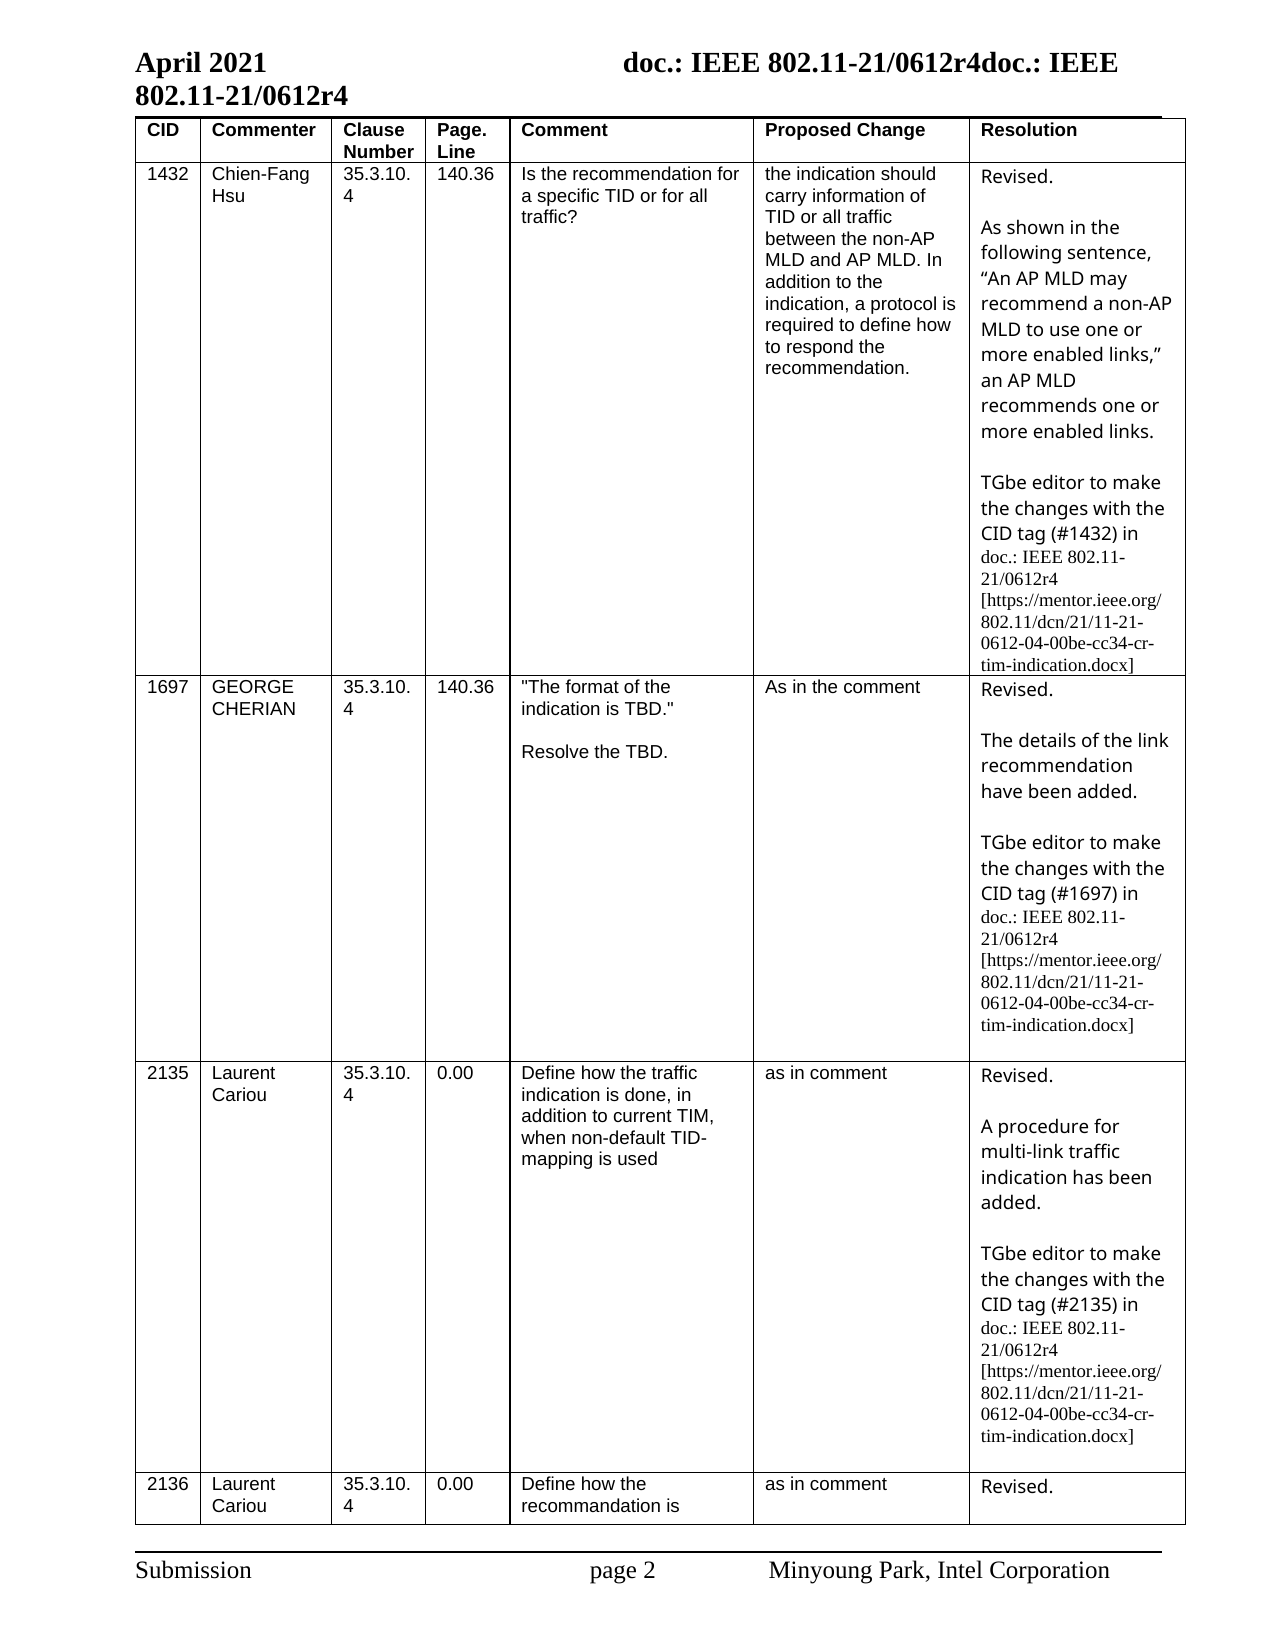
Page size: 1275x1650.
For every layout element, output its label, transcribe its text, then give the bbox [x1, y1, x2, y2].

table_cell Revised. As shown in the following sentence, “An AP MLD may recommend a non-AP MLD to use one or more enabled links,” an AP MLD recommends one or more enabled links. TGbe editor to make the changes with the CID tag (#1432) in [970, 163, 1185, 675]
table_header Proposed Change [754, 119, 969, 162]
table_cell 1697 [136, 676, 200, 1061]
table_cell Revised. A procedure for multi-link traffic indication has been added. TGbe editor to make the changes with the CID tag (#2135) in [970, 1062, 1185, 1472]
table_header Clause Number [332, 119, 425, 162]
table_header CID [136, 119, 200, 162]
table_cell as in comment [754, 1473, 969, 1524]
table_cell 35.3.10.4 [332, 1062, 425, 1472]
table_cell GEORGE CHERIAN [201, 676, 331, 1061]
table_cell 2136 [136, 1473, 200, 1524]
table_header Resolution [970, 119, 1185, 162]
table_cell as in comment [754, 1062, 969, 1472]
table_cell 140.36 [426, 163, 509, 675]
table_cell Laurent Cariou [201, 1062, 331, 1472]
table_cell As in the comment [754, 676, 969, 1061]
table_cell "The format of the indication is TBD." Resolve the TBD. [511, 676, 753, 1061]
table_cell 35.3.10.4 [332, 163, 425, 675]
table_cell the indication should carry information of TID or all traffic between the non-AP MLD and AP MLD. In addition to the indication, a protocol is required to define how to respond the recommendation. [754, 163, 969, 675]
table_header Commenter [201, 119, 331, 162]
table_cell 2135 [136, 1062, 200, 1472]
table_cell 1432 [136, 163, 200, 675]
table_cell 0.00 [426, 1473, 509, 1524]
table_cell Laurent Cariou [201, 1473, 331, 1524]
table_cell Define how the traffic indication is done, in addition to current TIM, when non-default TID-mapping is used [511, 1062, 753, 1472]
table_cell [970, 1473, 1185, 1524]
table_cell 0.00 [426, 1062, 509, 1472]
table_cell Revised. The details of the link recommendation have been added. TGbe editor to make the changes with the CID tag (#1697) in [970, 676, 1185, 1061]
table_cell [511, 1473, 753, 1524]
table_cell 140.36 [426, 676, 509, 1061]
table_cell 35.3.10.4 [332, 1473, 425, 1524]
table_cell 35.3.10.4 [332, 676, 425, 1061]
table_header Comment [511, 119, 753, 162]
table_cell Chien-Fang Hsu [201, 163, 331, 675]
table_cell Is the recommendation for a specific TID or for all traffic? [511, 163, 753, 675]
table_header Page. Line [426, 119, 509, 162]
